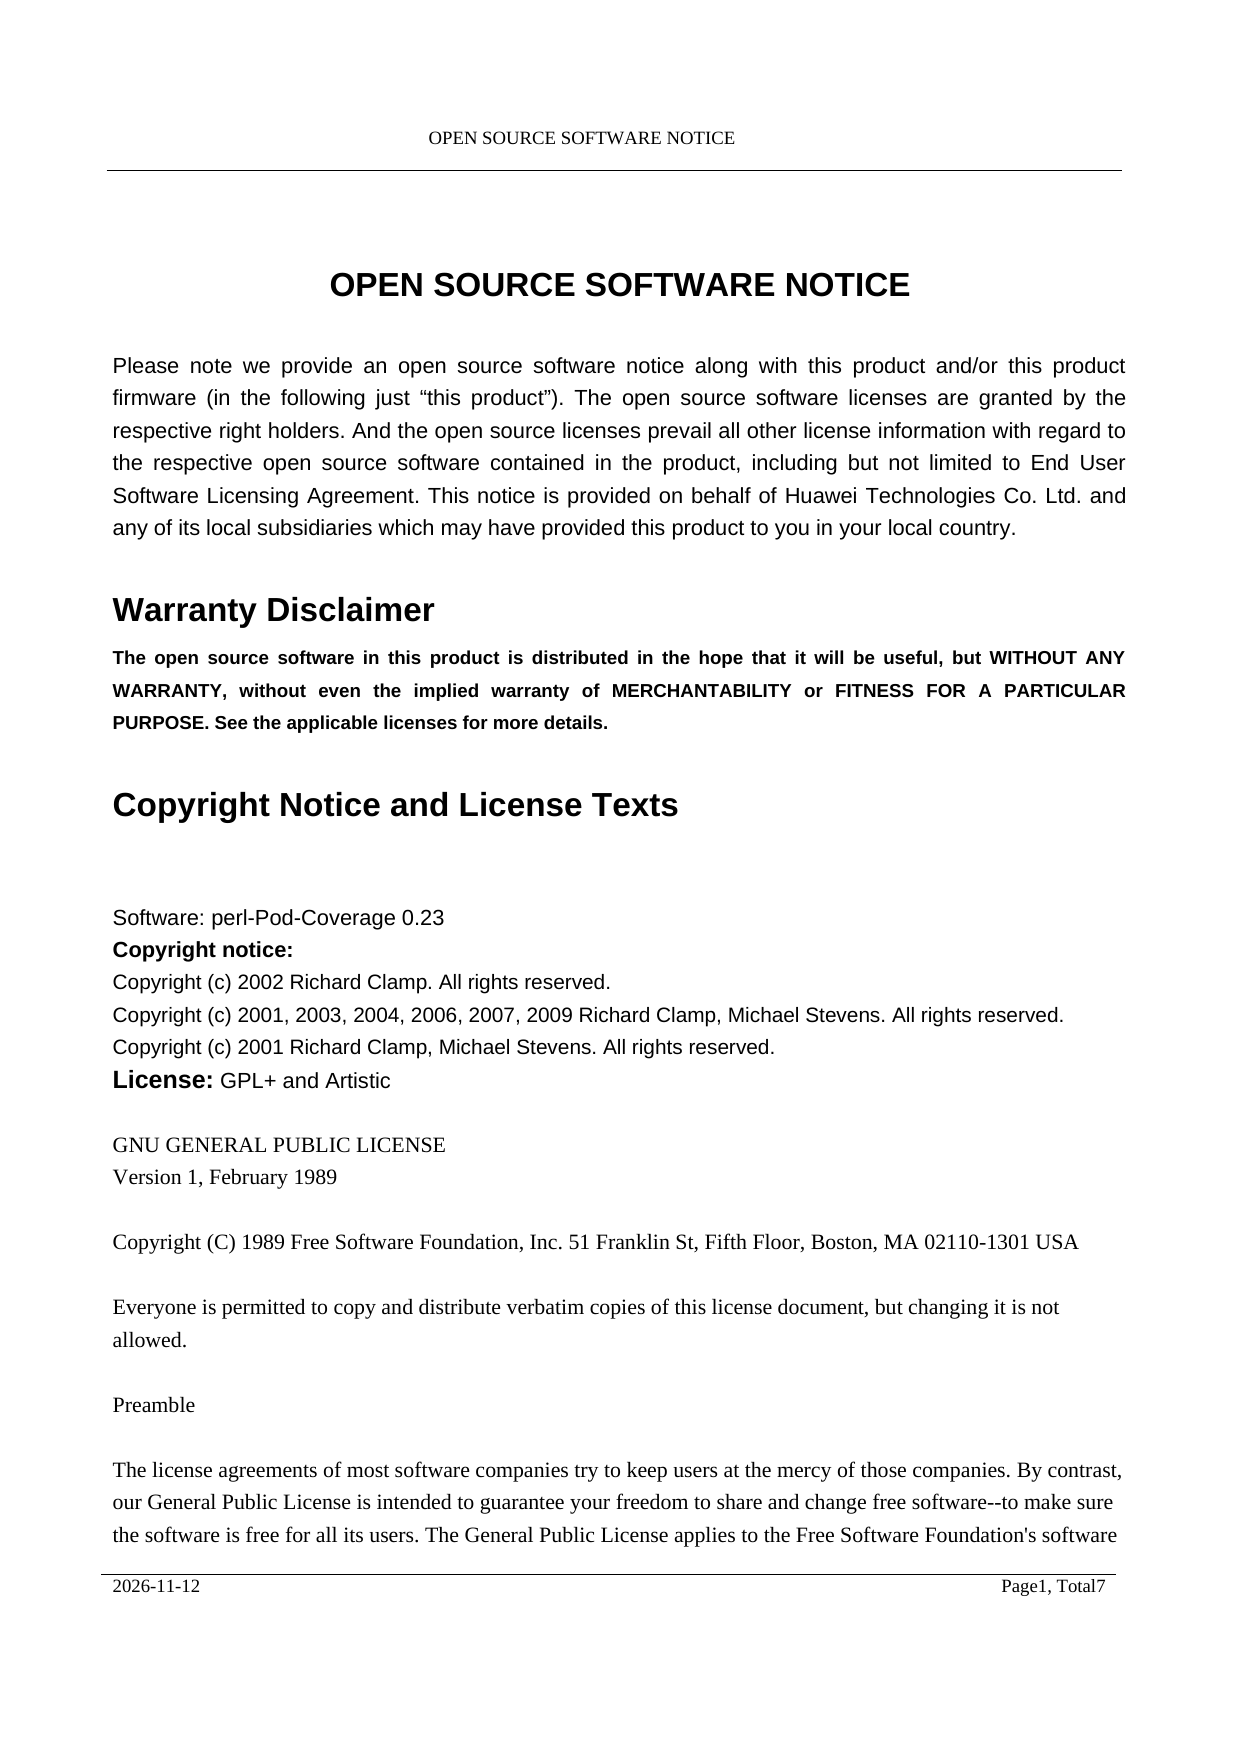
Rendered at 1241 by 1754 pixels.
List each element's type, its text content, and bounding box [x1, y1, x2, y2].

text Warranty Disclaimer [112, 576, 1128, 641]
text The open source software in this product is distributed in the hope that it will be useful, but WITHOUT ANY WARRANTY, without even the implied warranty of MERCHANTABILITY or FITNESS FOR A PARTICULAR PURPOSE. See the applicable licenses for more details. [112, 641, 1128, 739]
text Copyright notice: [112, 933, 1128, 966]
text Copyright (c) 2001 Richard Clamp, Michael Stevens. All rights reserved. [112, 1031, 1128, 1063]
text OPEN SOURCE SOFTWARE NOTICE [112, 251, 1128, 316]
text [112, 1063, 1128, 1551]
text Software: perl-Pod-Coverage 0.23 [112, 901, 1128, 933]
text Please note we provide an open source software notice along with this product and/or this product firmware (in the following just “this product”). The open source software licenses are granted by the respective right holders. And the open source licenses prevail all other license information with regard to the respective open source software contained in the product, including but not limited to End User Software Licensing Agreement. This notice is provided on behalf of Huawei Technologies Co. Ltd. and any of its local subsidiaries which may have provided this product to you in your local country. [112, 349, 1128, 544]
text Copyright (c) 2001, 2003, 2004, 2006, 2007, 2009 Richard Clamp, Michael Stevens. All rights reserved. [112, 998, 1128, 1031]
text Copyright (c) 2002 Richard Clamp. All rights reserved. [112, 966, 1128, 998]
text Copyright Notice and License Texts [112, 771, 1128, 836]
